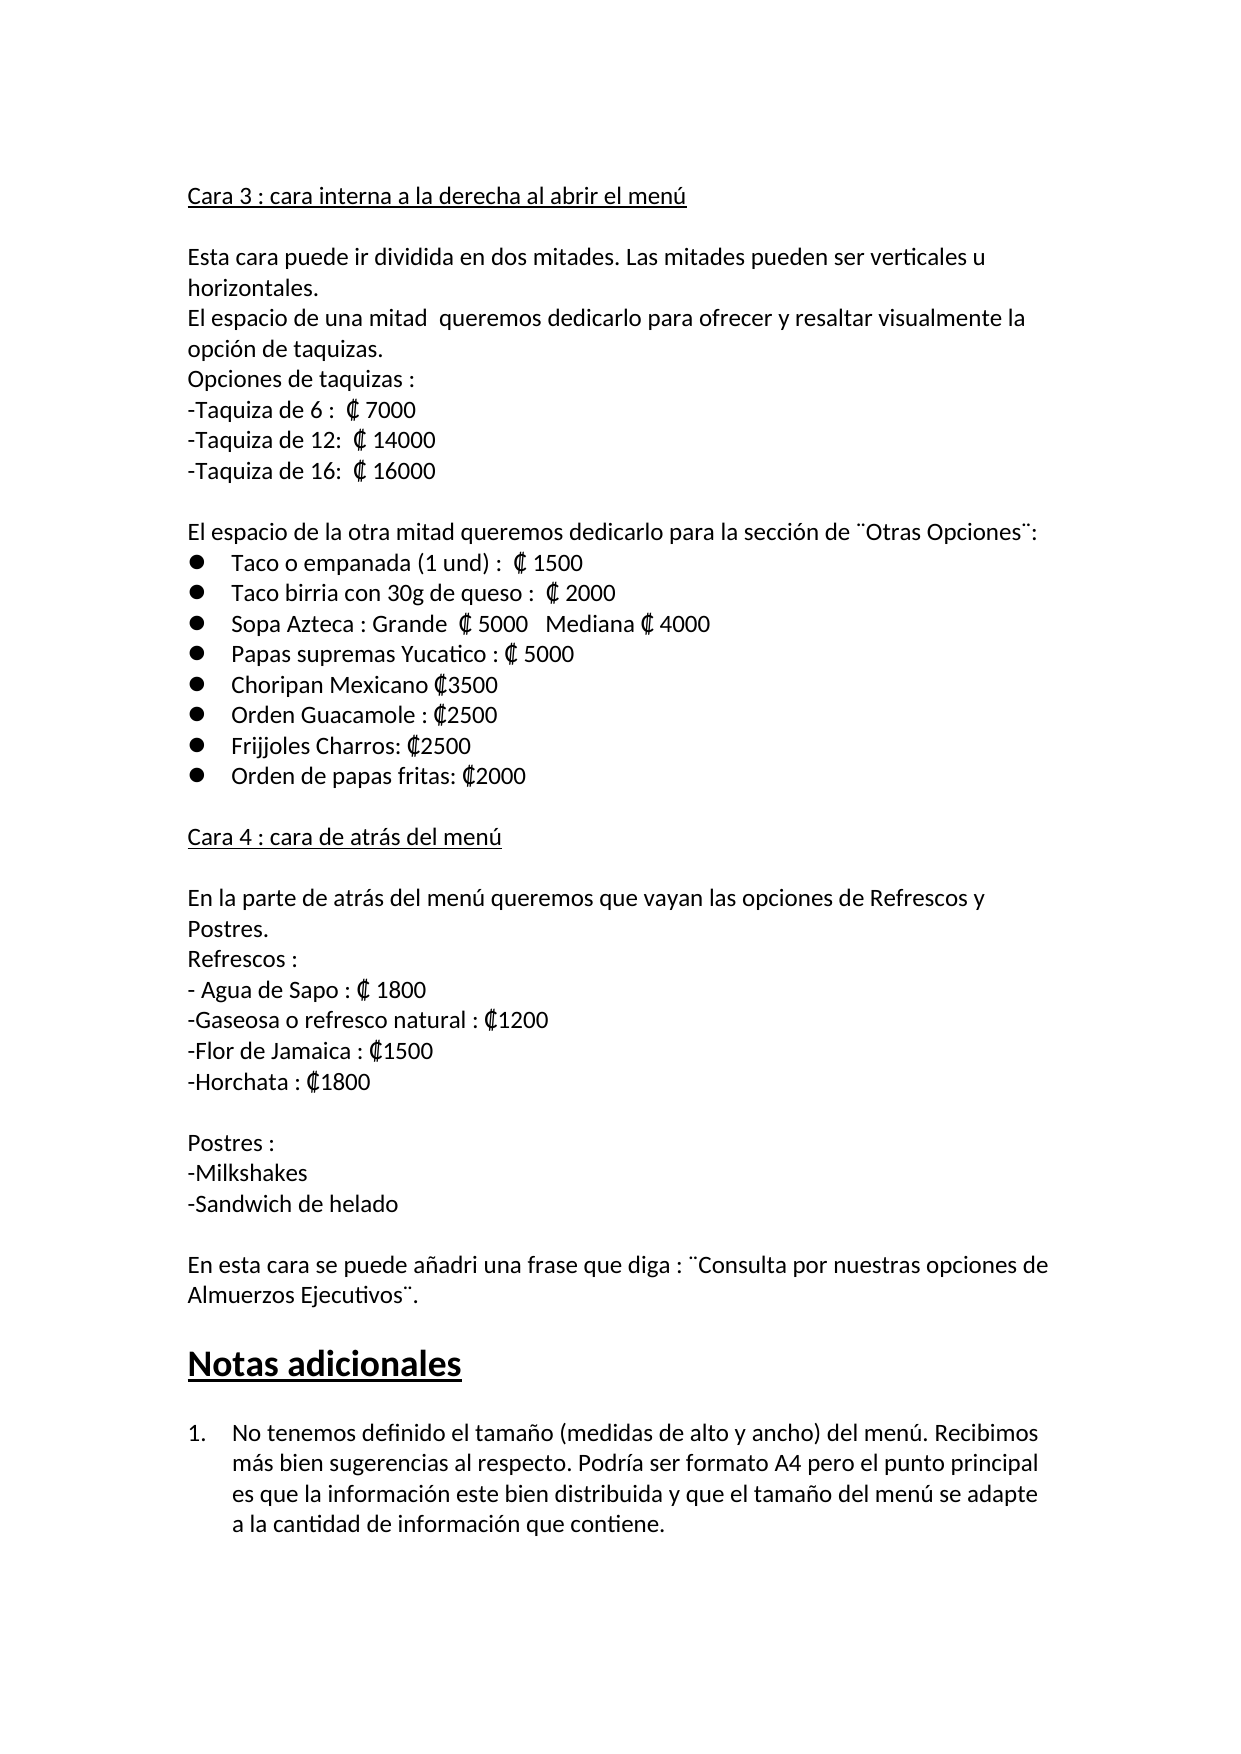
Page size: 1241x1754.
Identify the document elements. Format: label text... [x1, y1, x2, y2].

list En esta cara se puede añadri una frase que diga : ¨Consulta por nuestras opciones de Almuerzos Ejecutivos¨. [187, 1249, 1053, 1310]
list El espacio de una mitad queremos dedicarlo para ofrecer y resaltar visualmente la opción de taquizas. [187, 303, 1053, 364]
list El espacio de la otra mitad queremos dedicarlo para la sección de ¨Otras Opciones¨: [187, 516, 1053, 547]
list Choripan Mexicano ₡3500 [187, 669, 1053, 699]
list -Milkshakes [187, 1157, 1053, 1188]
list Orden Guacamole : ₡2500 [187, 699, 1053, 730]
list Orden de papas fritas: ₡2000 [187, 760, 1053, 791]
list Sopa Azteca : Grande ₡ 5000 Mediana ₡ 4000 [187, 608, 1053, 638]
list Papas supremas Yucatico : ₡ 5000 [187, 638, 1053, 669]
list Taco birria con 30g de queso : ₡ 2000 [187, 577, 1053, 608]
list Frijjoles Charros: ₡2500 [187, 730, 1053, 760]
list -Taquiza de 6 : ₡ 7000 [187, 394, 1053, 425]
list Taco o empanada (1 und) : ₡ 1500 [187, 547, 1053, 577]
list Opciones de taquizas : [187, 364, 1053, 394]
list -Horchata : ₡1800 [187, 1066, 1053, 1096]
list Notas adicionales [187, 1340, 1053, 1386]
list -Taquiza de 12: ₡ 14000 [187, 425, 1053, 455]
list Cara 3 : cara interna a la derecha al abrir el menú [187, 181, 1053, 211]
list - Agua de Sapo : ₡ 1800 [187, 974, 1053, 1004]
list Cara 4 : cara de atrás del menú [187, 821, 1053, 852]
list Esta cara puede ir dividida en dos mitades. Las mitades pueden ser verticales u horizontales. [187, 242, 1053, 303]
list -Gaseosa o refresco natural : ₡1200 [187, 1004, 1053, 1035]
list -Sandwich de helado [187, 1188, 1053, 1218]
list -Flor de Jamaica : ₡1500 [187, 1035, 1053, 1066]
list No tenemos definido el tamaño (medidas de alto y ancho) del menú. Recibimos más bien sugerencias al respecto. Podría ser formato A4 pero el punto principal es que la información este bien distribuida y que el tamaño del menú se adapte a la cantidad de información que contiene. [187, 1417, 1053, 1539]
list Postres : [187, 1127, 1053, 1157]
list -Taquiza de 16: ₡ 16000 [187, 455, 1053, 486]
list En la parte de atrás del menú queremos que vayan las opciones de Refrescos y Postres. [187, 882, 1053, 943]
list Refrescos : [187, 943, 1053, 974]
